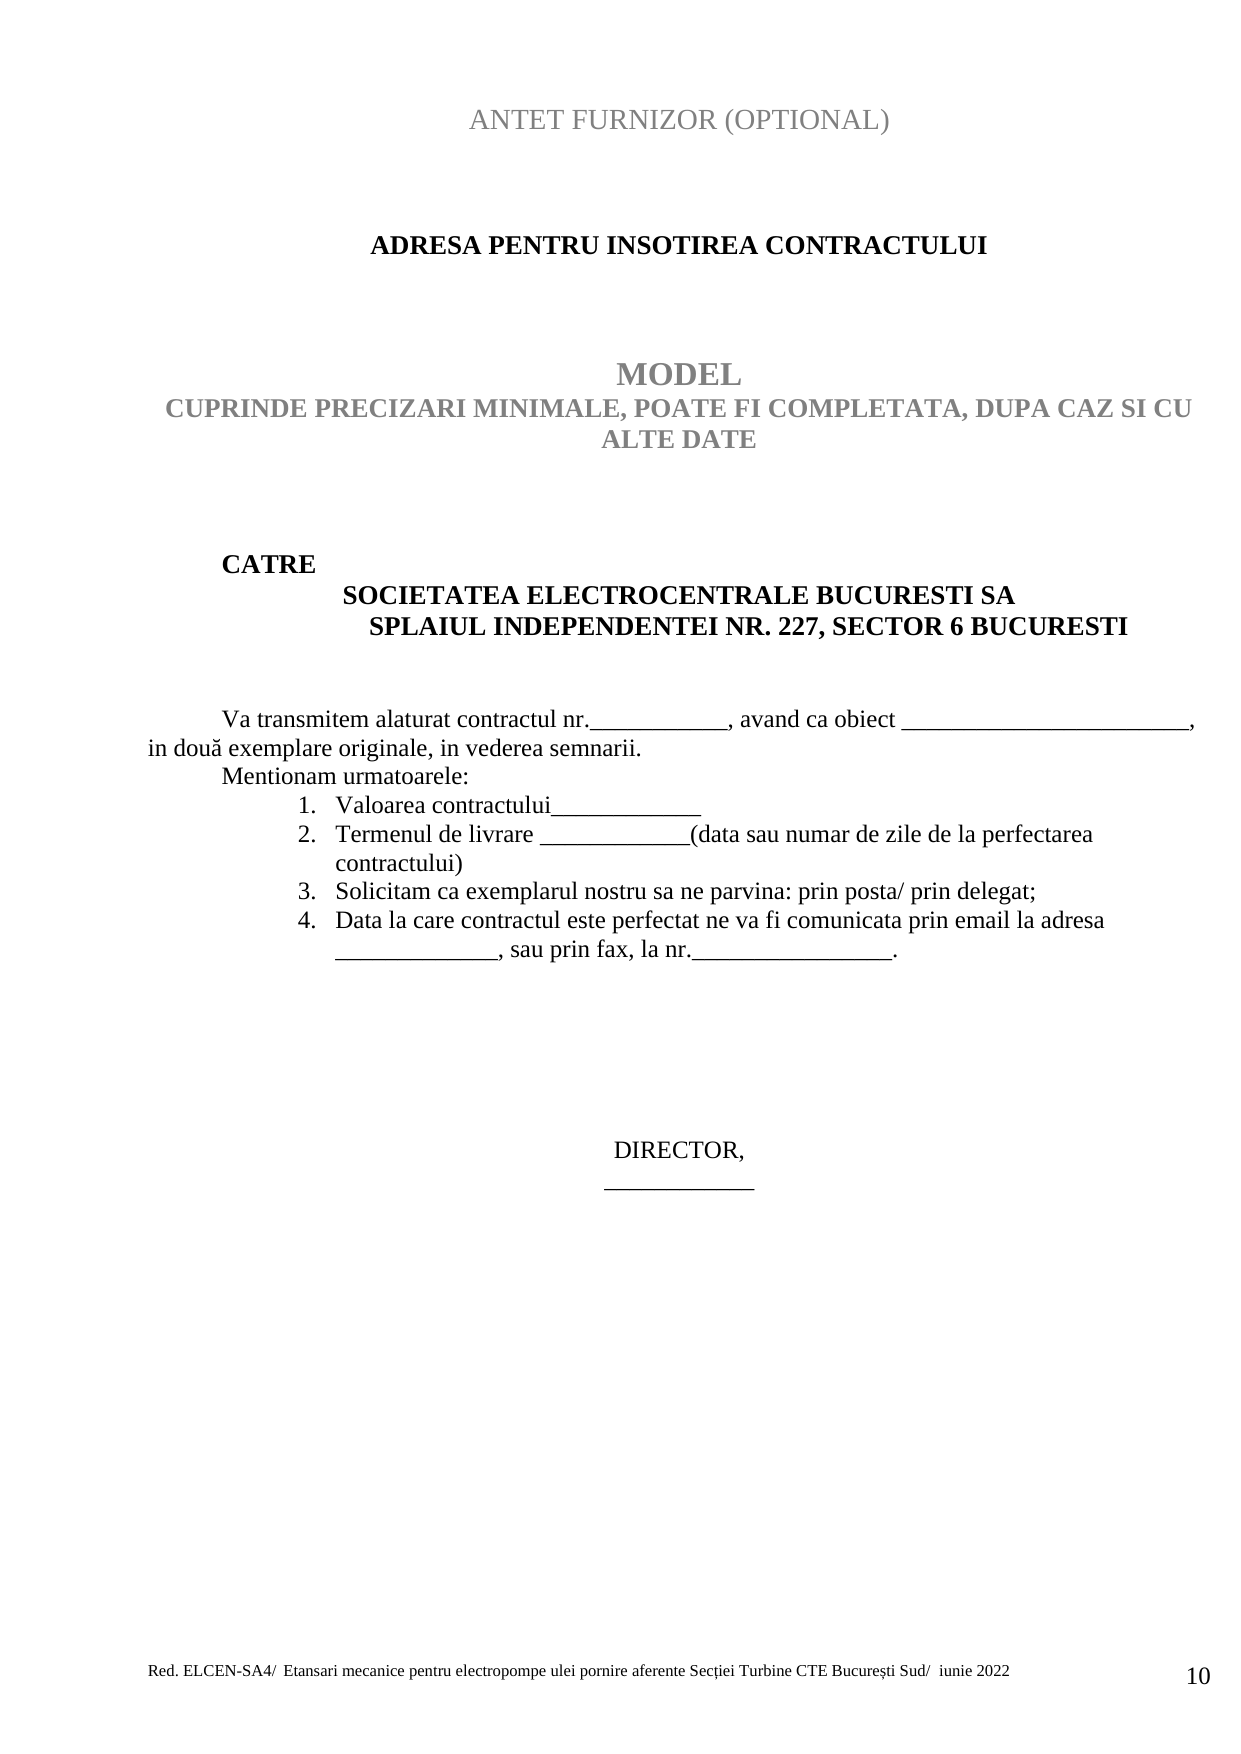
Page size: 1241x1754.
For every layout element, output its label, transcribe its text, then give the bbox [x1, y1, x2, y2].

text Va transmitem alaturat contractul nr.___________, avand ca obiect _______________________, in două exemplare originale, in vederea semnarii. [148, 704, 1211, 761]
text Splaiul Independentei nr. 227, Sector 6 Bucuresti [148, 610, 1211, 642]
list Termenul de livrare ____________(data sau numar de zile de la perfectarea contractului) [298, 819, 1211, 876]
text DIRECTOR, [148, 1135, 1211, 1164]
text Catre [148, 548, 1211, 579]
text ____________ [148, 1164, 1211, 1193]
text MODEL [148, 354, 1211, 392]
text SOCIETATEA ELECTROCENTRALE BUCURESTI SA [148, 579, 1211, 610]
text ANTET FURNIZOR (OPTIONAL) [148, 102, 1211, 136]
text cuprinde precizari minimale, poate fi completata, dupa caz si cu alte date [148, 392, 1211, 455]
list Data la care contractul este perfectat ne va fi comunicata prin email la adresa _____________, sau prin fax, la nr.________________. [298, 905, 1211, 963]
text Adresa pentru insotirea contractului [148, 229, 1211, 261]
list Valoarea contractului____________ [298, 790, 1211, 819]
list Solicitam ca exemplarul nostru sa ne parvina: prin posta/ prin delegat; [298, 876, 1211, 905]
text Mentionam urmatoarele: [148, 761, 1211, 790]
